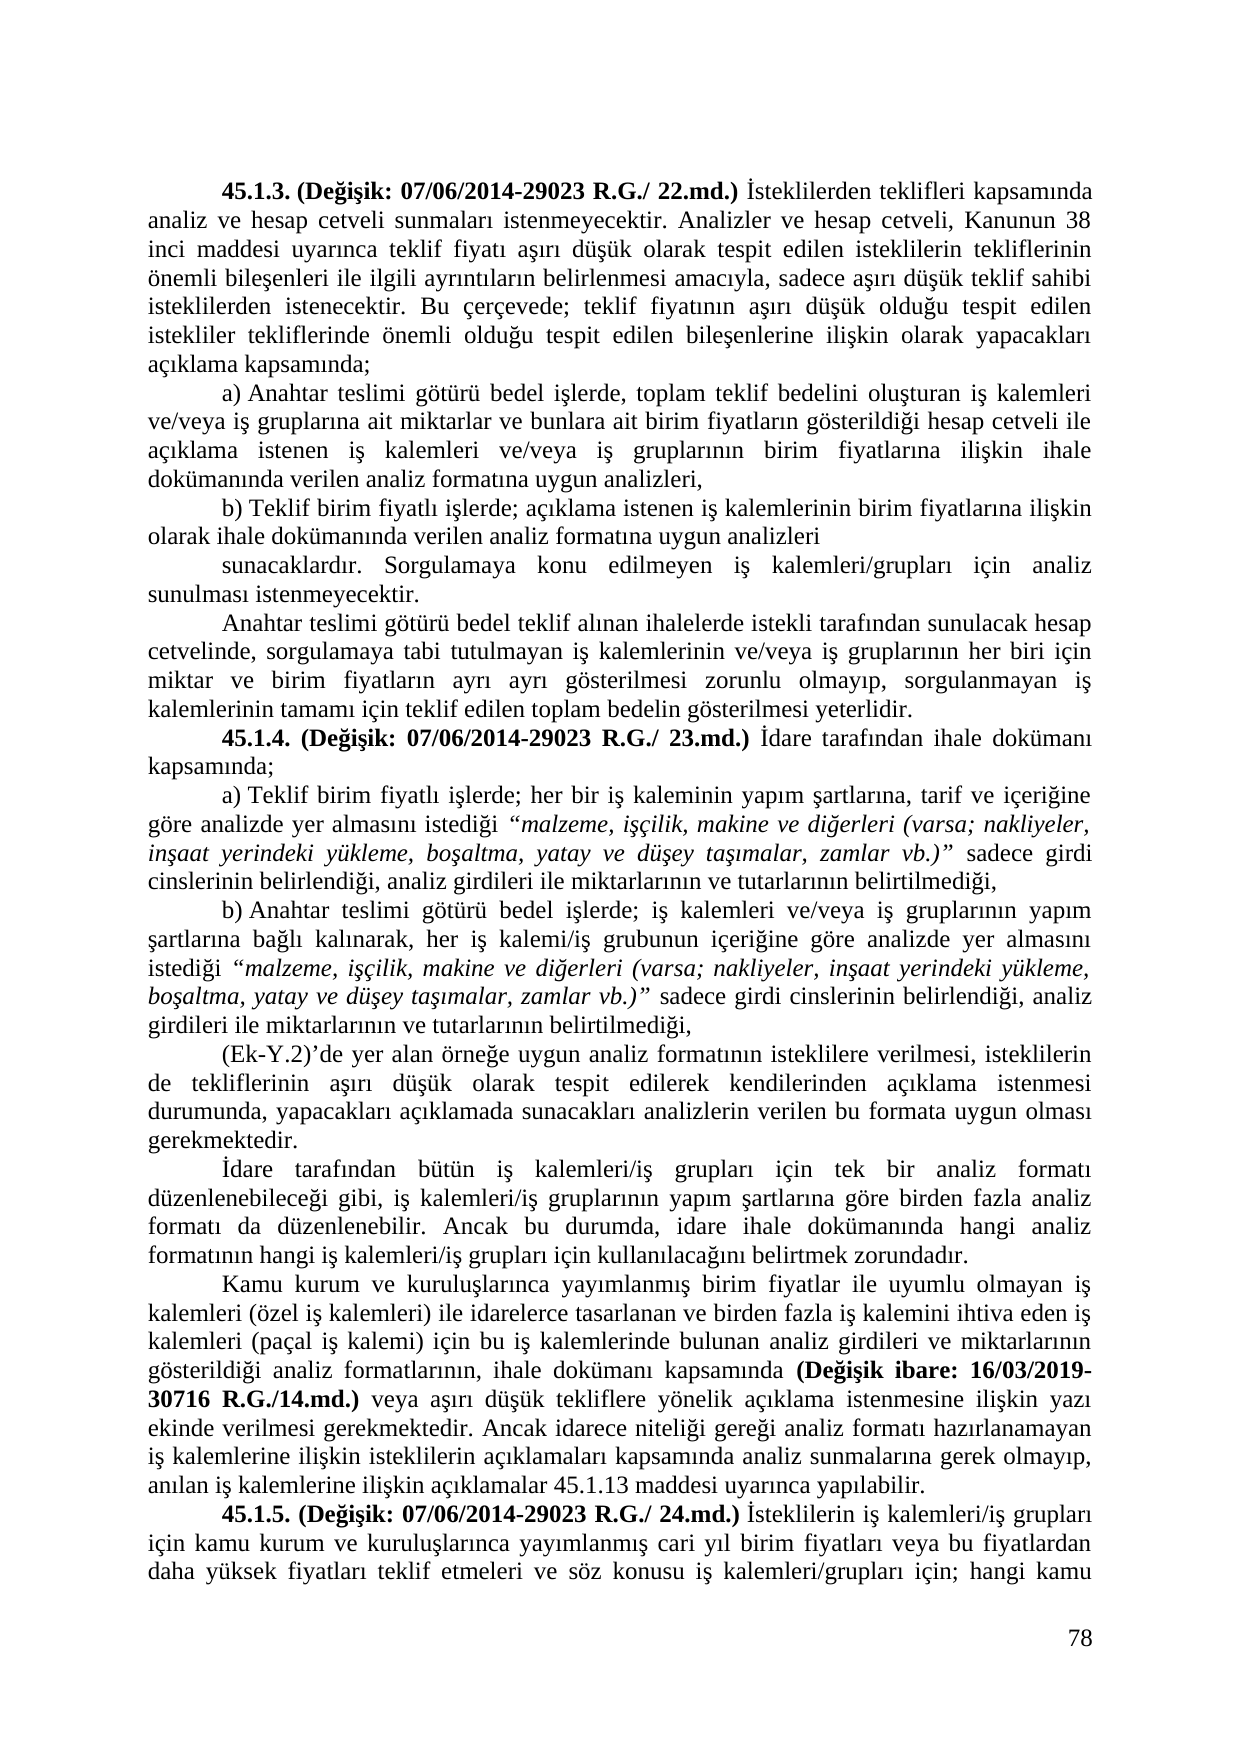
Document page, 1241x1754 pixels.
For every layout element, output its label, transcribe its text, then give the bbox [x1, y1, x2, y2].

text a) Teklif birim fiyatlı işlerde; her bir iş kaleminin yapım şartlarına, tarif ve içeriğine göre analizde yer almasını istediği “malzeme, işçilik, makine ve diğerleri (varsa; nakliyeler, inşaat yerindeki yükleme, boşaltma, yatay ve düşey taşımalar, zamlar vb.)” sadece girdi cinslerinin belirlendiği, analiz girdileri ile miktarlarının ve tutarlarının belirtilmediği, [148, 780, 1092, 895]
text İdare tarafından bütün iş kalemleri/iş grupları için tek bir analiz formatı düzenlenebileceği gibi, iş kalemleri/iş gruplarının yapım şartlarına göre birden fazla analiz formatı da düzenlenebilir. Ancak bu durumda, idare ihale dokümanında hangi analiz formatının hangi iş kalemleri/iş grupları için kullanılacağını belirtmek zorundadır. [148, 1154, 1092, 1269]
text Anahtar teslimi götürü bedel teklif alınan ihalelerde istekli tarafından sunulacak hesap cetvelinde, sorgulamaya tabi tutulmayan iş kalemlerinin ve/veya iş gruplarının her biri için miktar ve birim fiyatların ayrı ayrı gösterilmesi zorunlu olmayıp, sorgulanmayan iş kalemlerinin tamamı için teklif edilen toplam bedelin gösterilmesi yeterlidir. [148, 608, 1092, 723]
text Kamu kurum ve kuruluşlarınca yayımlanmış birim fiyatlar ile uyumlu olmayan iş kalemleri (özel iş kalemleri) ile idarelerce tasarlanan ve birden fazla iş kalemini ihtiva eden iş kalemleri (paçal iş kalemi) için bu iş kalemlerinde bulunan analiz girdileri ve miktarlarının gösterildiği analiz formatlarının, ihale dokümanı kapsamında (Değişik ibare: 16/03/2019-30716 R.G./14.md.) veya aşırı düşük tekliflere yönelik açıklama istenmesine ilişkin yazı ekinde verilmesi gerekmektedir. Ancak idarece niteliği gereği analiz formatı hazırlanamayan iş kalemlerine ilişkin isteklilerin açıklamaları kapsamında analiz sunmalarına gerek olmayıp, anılan iş kalemlerine ilişkin açıklamalar 45.1.13 maddesi uyarınca yapılabilir. [148, 1269, 1092, 1499]
text a) Anahtar teslimi götürü bedel işlerde, toplam teklif bedelini oluşturan iş kalemleri ve/veya iş gruplarına ait miktarlar ve bunlara ait birim fiyatların gösterildiği hesap cetveli ile açıklama istenen iş kalemleri ve/veya iş gruplarının birim fiyatlarına ilişkin ihale dokümanında verilen analiz formatına uygun analizleri, [148, 378, 1092, 493]
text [148, 1499, 1092, 1585]
text 45.1.3. (Değişik: 07/06/2014-29023 R.G./ 22.md.) İsteklilerden teklifleri kapsamında analiz ve hesap cetveli sunmaları istenmeyecektir. Analizler ve hesap cetveli, Kanunun 38 inci maddesi uyarınca teklif fiyatı aşırı düşük olarak tespit edilen isteklilerin tekliflerinin önemli bileşenleri ile ilgili ayrıntıların belirlenmesi amacıyla, sadece aşırı düşük teklif sahibi isteklilerden istenecektir. Bu çerçevede; teklif fiyatının aşırı düşük olduğu tespit edilen istekliler tekliflerinde önemli olduğu tespit edilen bileşenlerine ilişkin olarak yapacakları açıklama kapsamında; [148, 176, 1092, 378]
text sunacaklardır. Sorgulamaya konu edilmeyen iş kalemleri/grupları için analiz sunulması istenmeyecektir. [148, 550, 1092, 608]
text 45.1.4. (Değişik: 07/06/2014-29023 R.G./ 23.md.) İdare tarafından ihale dokümanı kapsamında; [148, 723, 1092, 780]
text b) Teklif birim fiyatlı işlerde; açıklama istenen iş kalemlerinin birim fiyatlarına ilişkin olarak ihale dokümanında verilen analiz formatına uygun analizleri [148, 493, 1092, 550]
text b) Anahtar teslimi götürü bedel işlerde; iş kalemleri ve/veya iş gruplarının yapım şartlarına bağlı kalınarak, her iş kalemi/iş grubunun içeriğine göre analizde yer almasını istediği “malzeme, işçilik, makine ve diğerleri (varsa; nakliyeler, inşaat yerindeki yükleme, boşaltma, yatay ve düşey taşımalar, zamlar vb.)” sadece girdi cinslerinin belirlendiği, analiz girdileri ile miktarlarının ve tutarlarının belirtilmediği, [148, 895, 1092, 1039]
text (Ek-Y.2)’de yer alan örneğe uygun analiz formatının isteklilere verilmesi, isteklilerin de tekliflerinin aşırı düşük olarak tespit edilerek kendilerinden açıklama istenmesi durumunda, yapacakları açıklamada sunacakları analizlerin verilen bu formata uygun olması gerekmektedir. [148, 1039, 1092, 1154]
